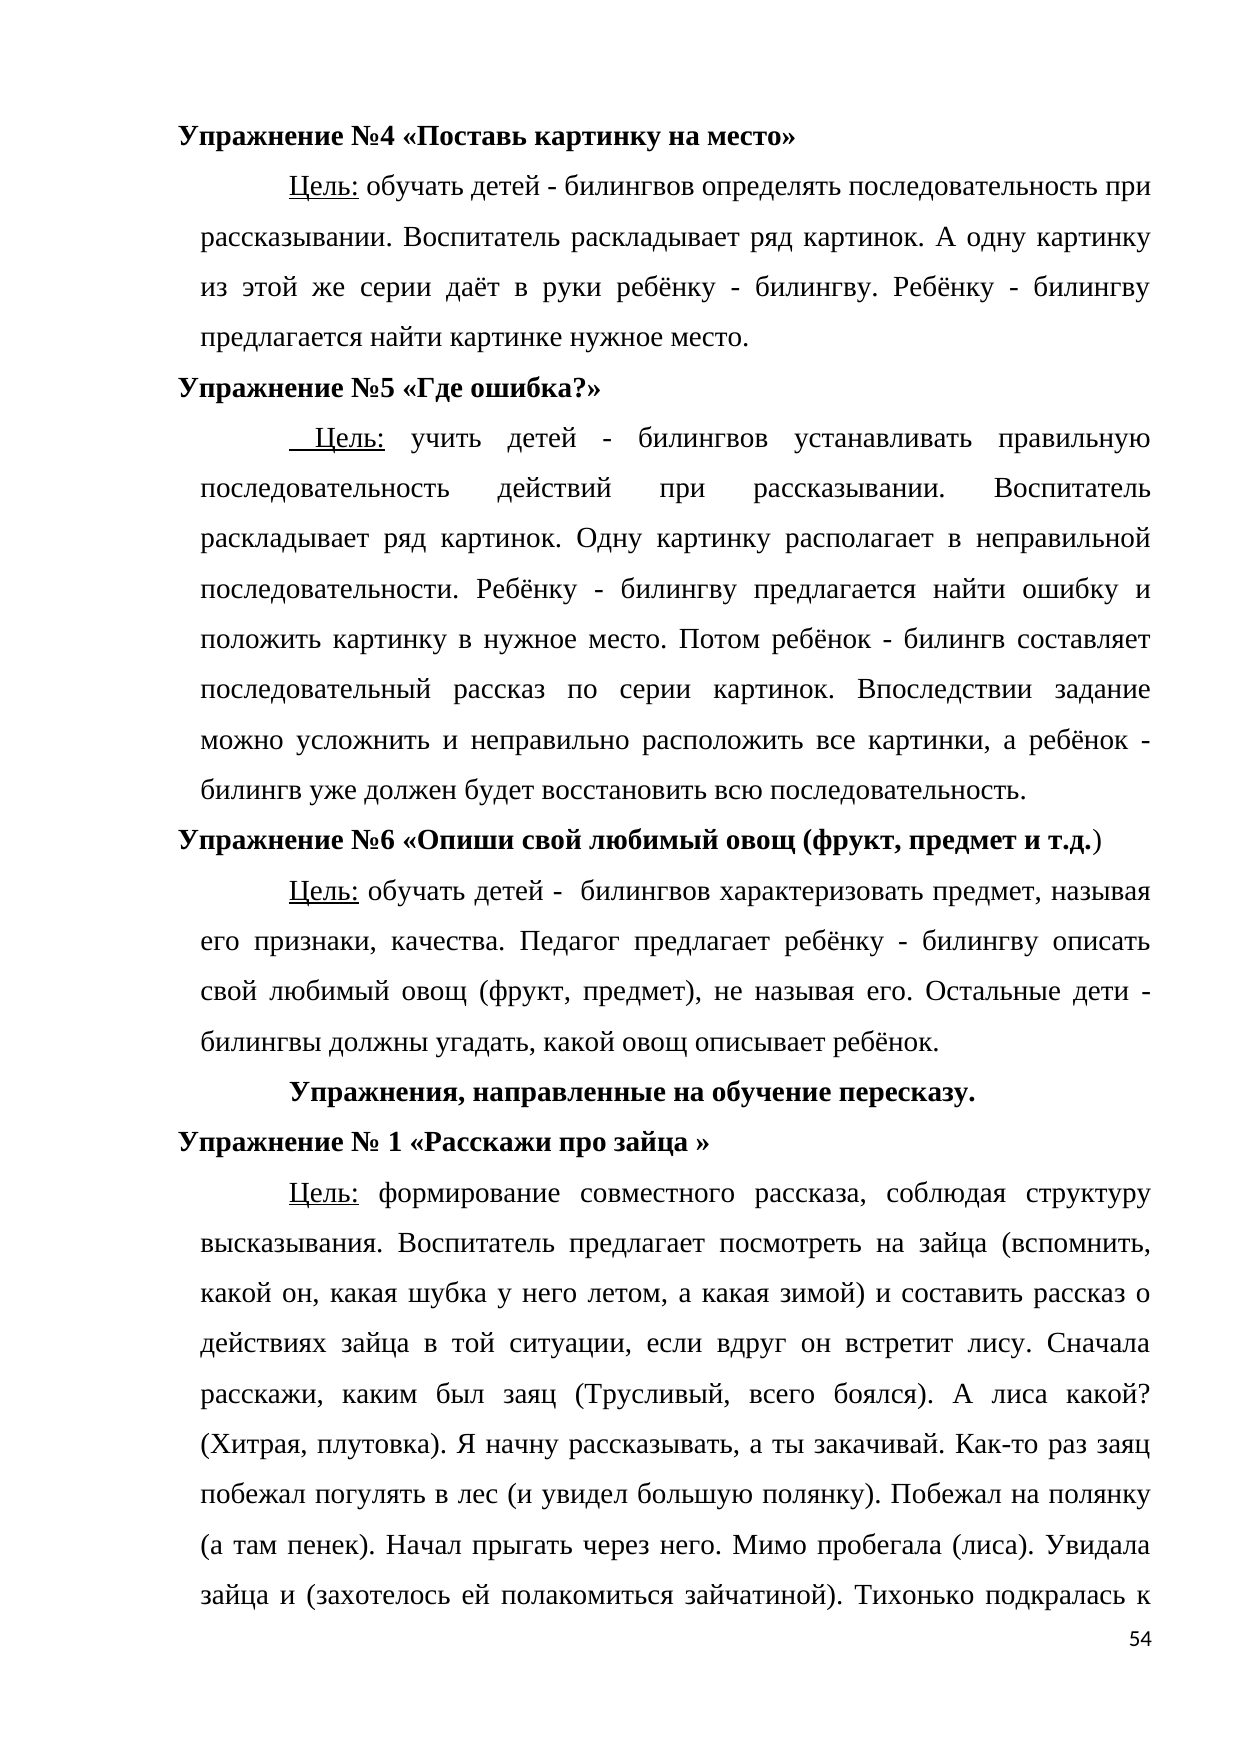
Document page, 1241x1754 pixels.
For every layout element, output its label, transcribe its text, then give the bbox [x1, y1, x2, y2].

text Цель: обучать детей - билингвов определять последовательность при рассказывании. Воспитатель раскладывает ряд картинок. А одну картинку из этой же серии даёт в руки ребёнку - билингву. Ребёнку - билингву предлагается найти картинке нужное место. [200, 168, 1152, 353]
text Цель: учить детей - билингвов устанавливать правильную последовательность действий при рассказывании. Воспитатель раскладывает ряд картинок. Одну картинку располагает в неправильной последовательности. Ребёнку - билингву предлагается найти ошибку и положить картинку в нужное место. Потом ребёнок - билингв составляет последовательный рассказ по серии картинок. Впоследствии задание можно усложнить и неправильно расположить все картинки, а ребёнок - билингв уже должен будет восстановить всю последовательность. [200, 420, 1152, 806]
text Упражнение №4 «Поставь картинку на место» [177, 118, 1152, 152]
text Цель: обучать детей - билингвов характеризовать предмет, называя его признаки, качества. Педагог предлагает ребёнку - билингву описать свой любимый овощ (фрукт, предмет), не называя его. Остальные дети - билингвы должны угадать, какой овощ описывает ребёнок. [200, 873, 1152, 1057]
text Упражнение №6 «Опиши свой любимый овощ (фрукт, предмет и т.д.) [177, 822, 1152, 856]
text Упражнения, направленные на обучение пересказу. [200, 1074, 1152, 1108]
text Упражнение №5 «Где ошибка?» [177, 370, 1152, 403]
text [200, 1175, 1152, 1611]
text Упражнение № 1 «Расскажи про зайца » [177, 1124, 1152, 1158]
